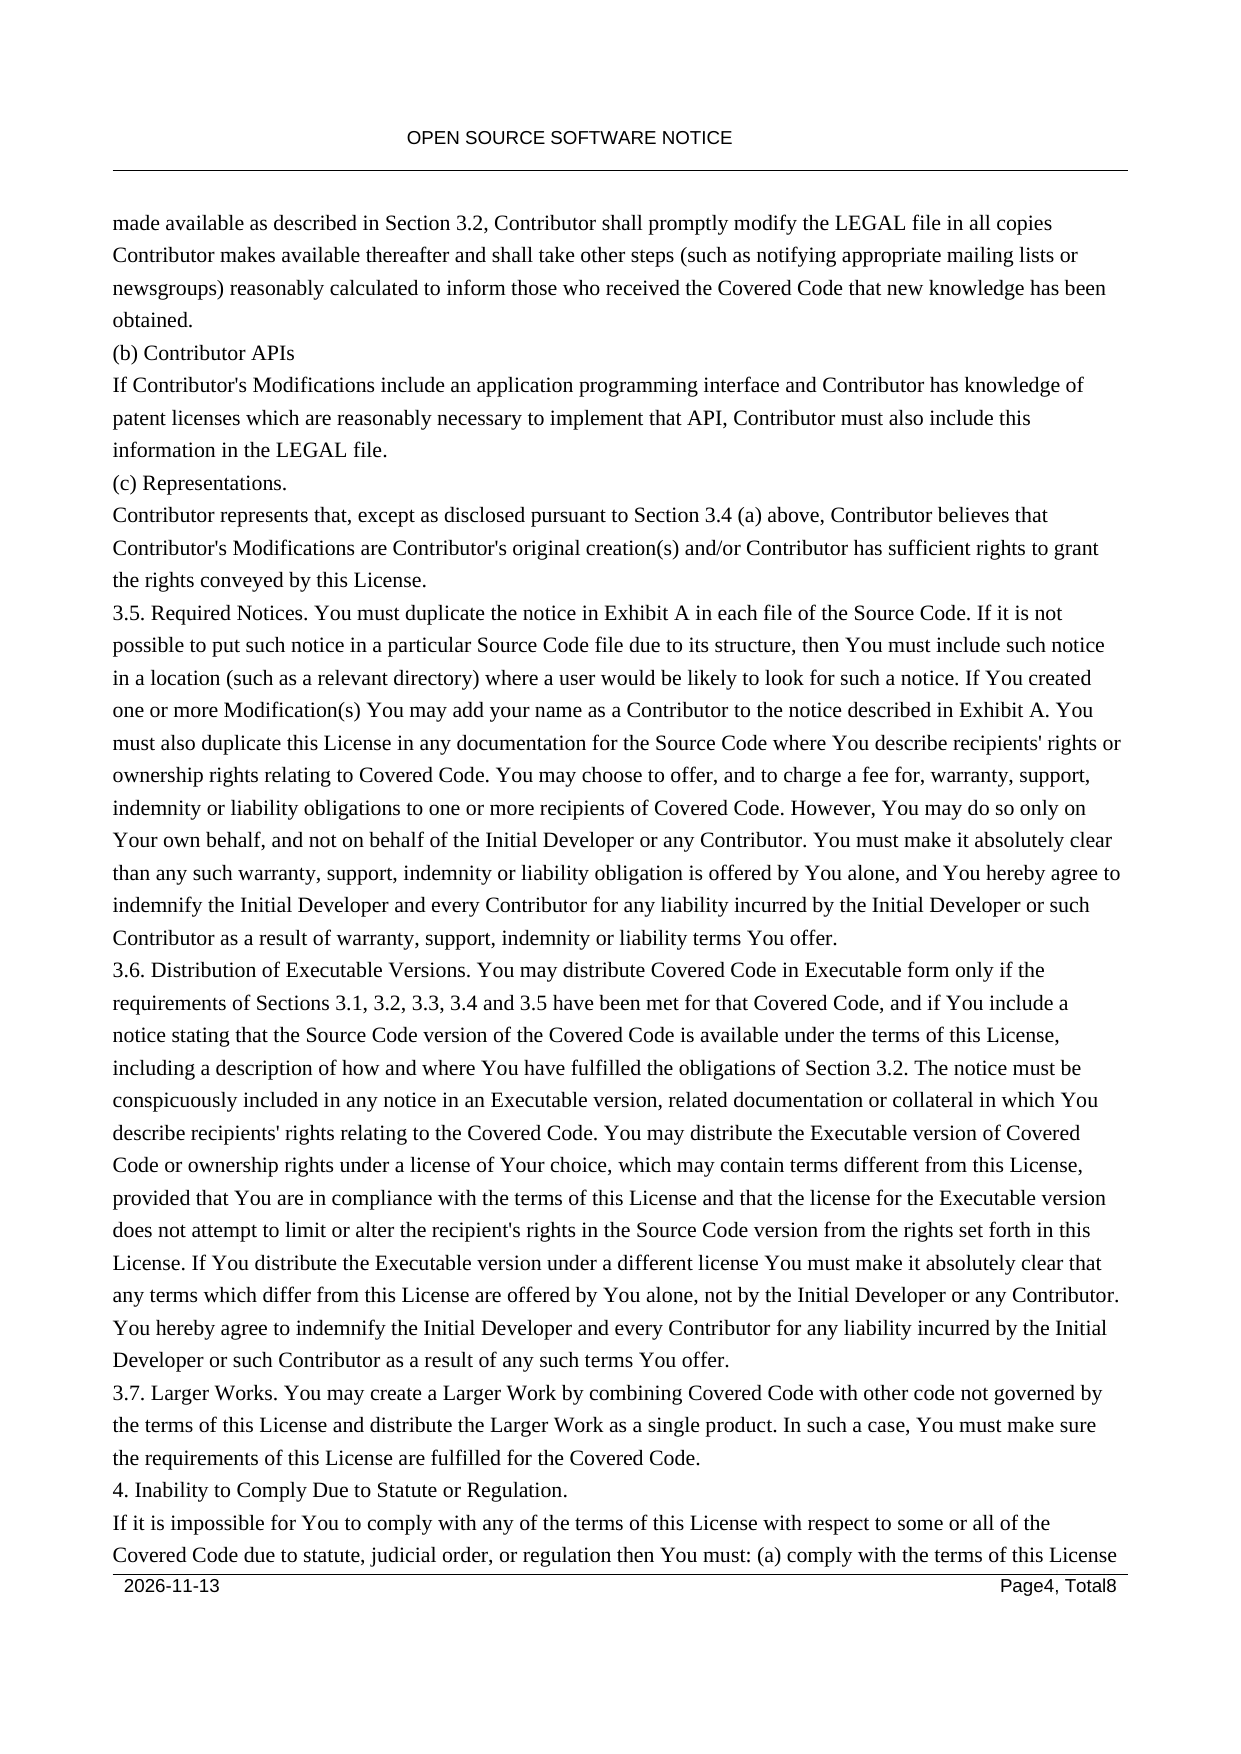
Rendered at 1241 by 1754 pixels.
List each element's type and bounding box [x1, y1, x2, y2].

text [112, 206, 1128, 1571]
